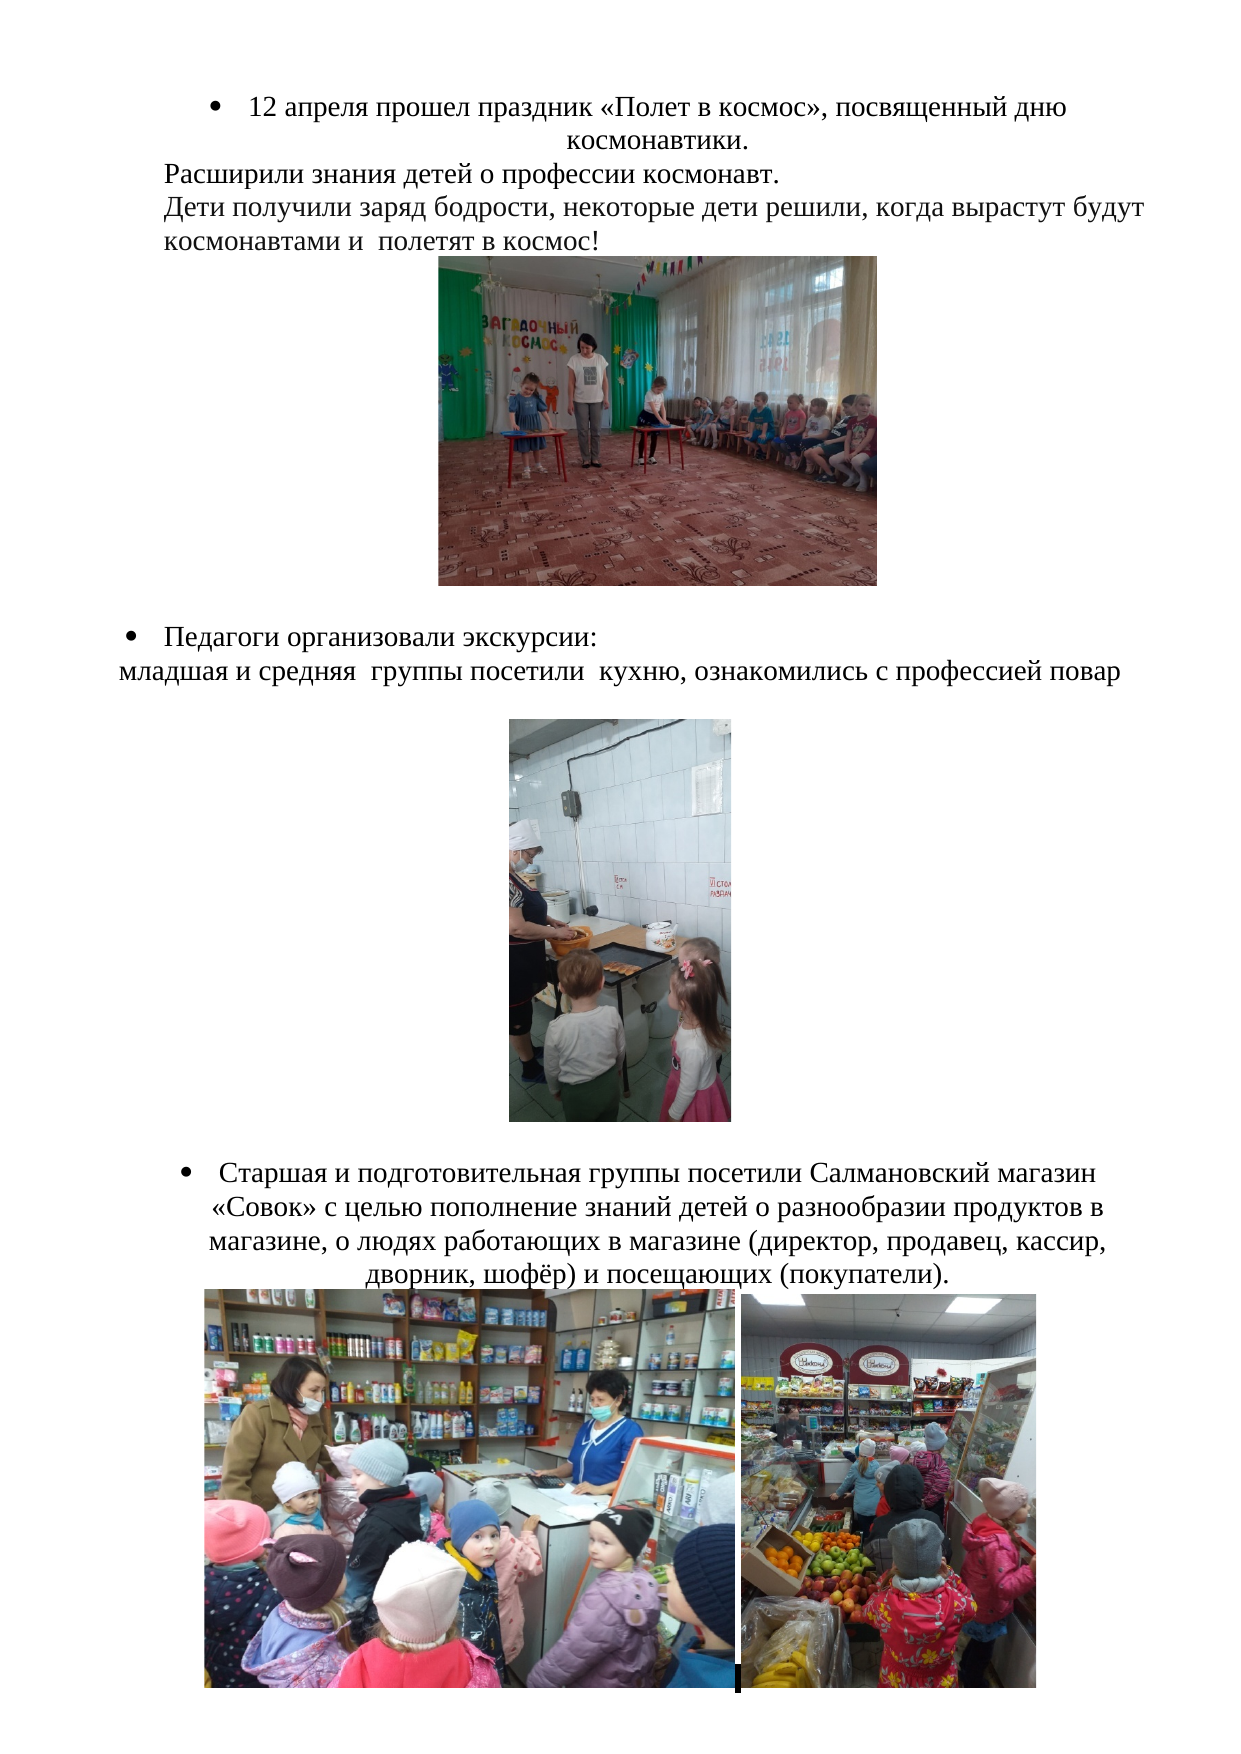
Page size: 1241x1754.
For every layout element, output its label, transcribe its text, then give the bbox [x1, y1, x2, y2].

text младшая и средняя группы посетили кухню, ознакомились с профессией повар [89, 653, 1152, 686]
list Педагоги организовали экскурсии: [126, 619, 1152, 653]
picture [509, 719, 732, 1122]
list Расширили знания детей о профессии космонавт. [164, 156, 1152, 189]
picture [204, 1289, 735, 1688]
list 12 апреля прошел праздник «Полет в космос», посвященный дню космонавтики. [126, 89, 1152, 156]
picture [741, 1294, 1037, 1688]
list Старшая и подготовительная группы посетили Салмановский магазин «Совок» с целью пополнение знаний детей о разнообразии продуктов в магазине, о людях работающих в магазине (директор, продавец, кассир, дворник, шофёр) и посещающих (покупатели). [126, 1156, 1152, 1290]
picture [438, 256, 877, 586]
list Дети получили заряд бодрости, некоторые дети решили, когда вырастут будут космонавтами и полетят в космос! [600, 189, 1152, 256]
